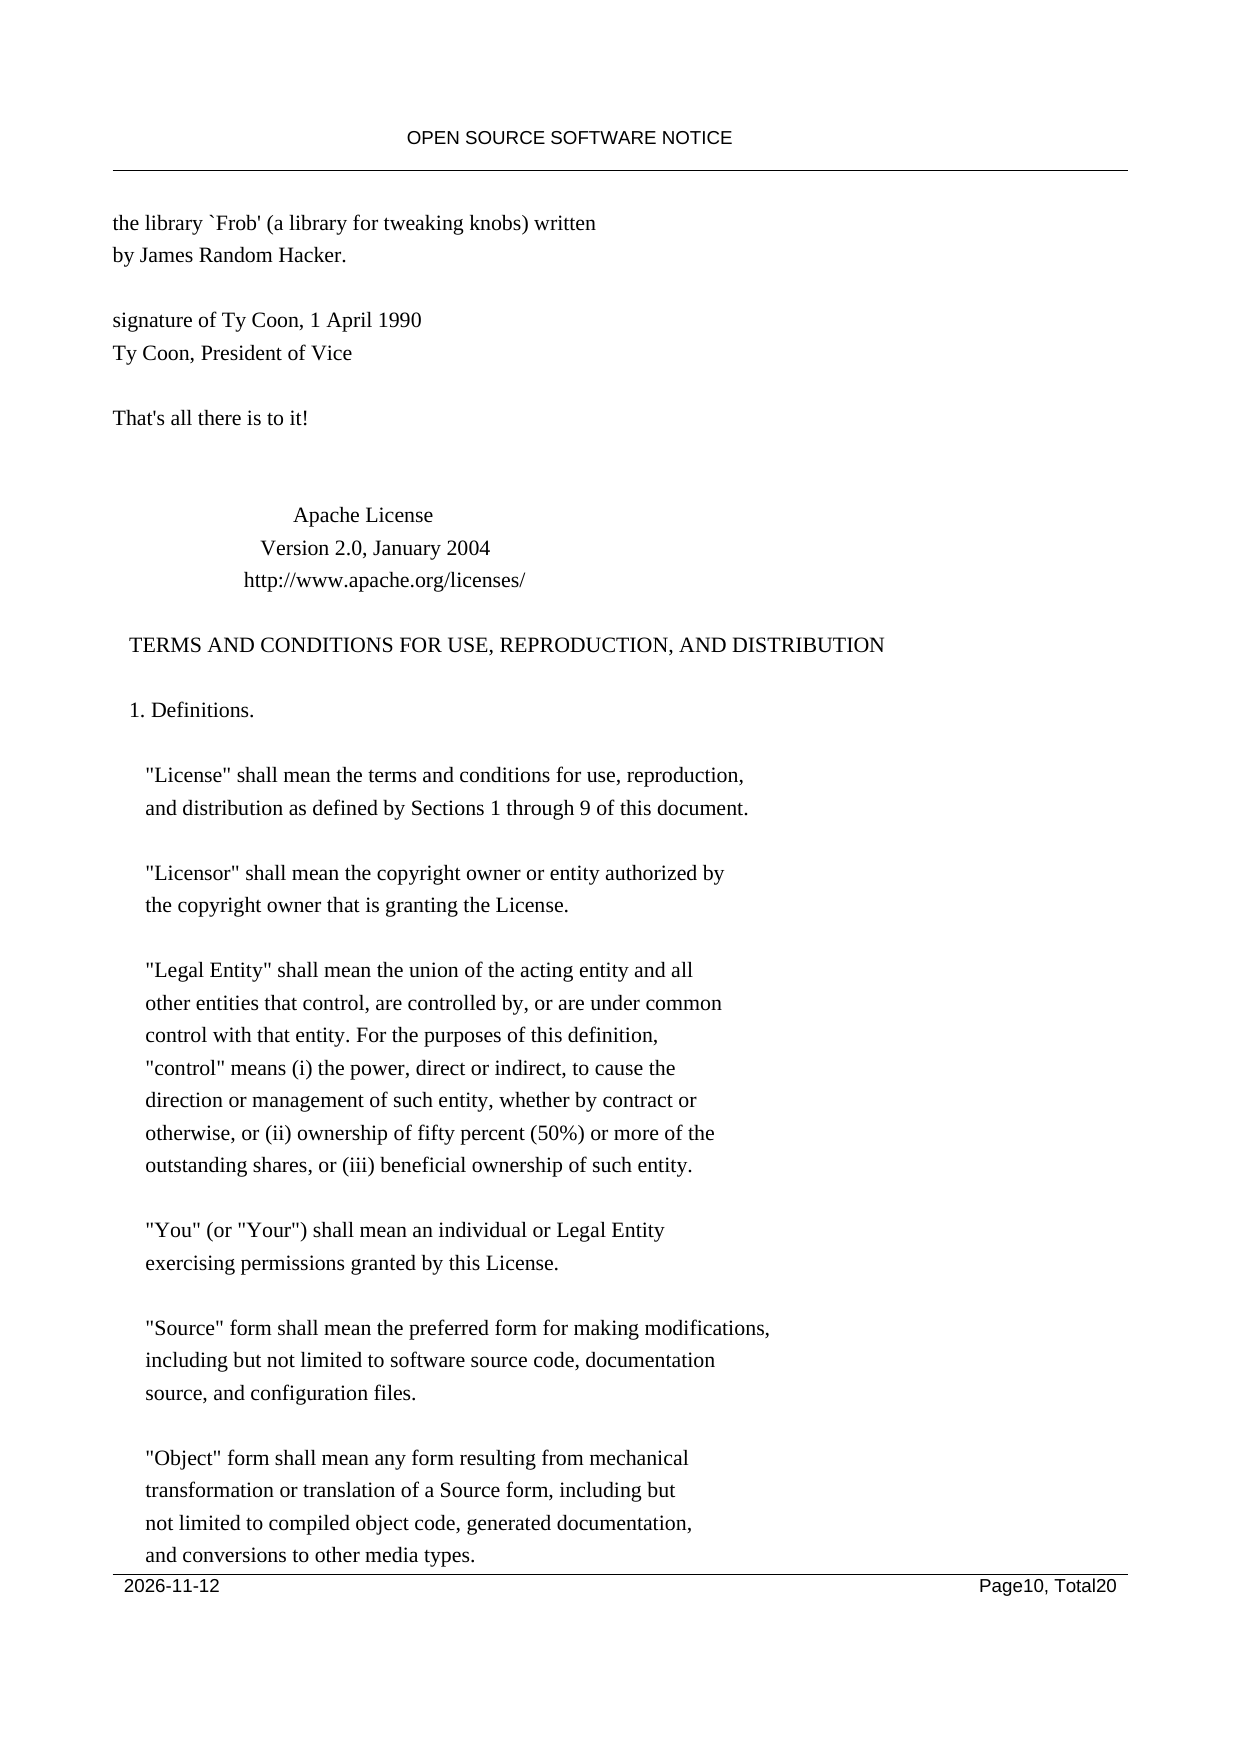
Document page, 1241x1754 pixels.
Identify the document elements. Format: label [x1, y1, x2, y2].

text [112, 206, 1128, 1571]
